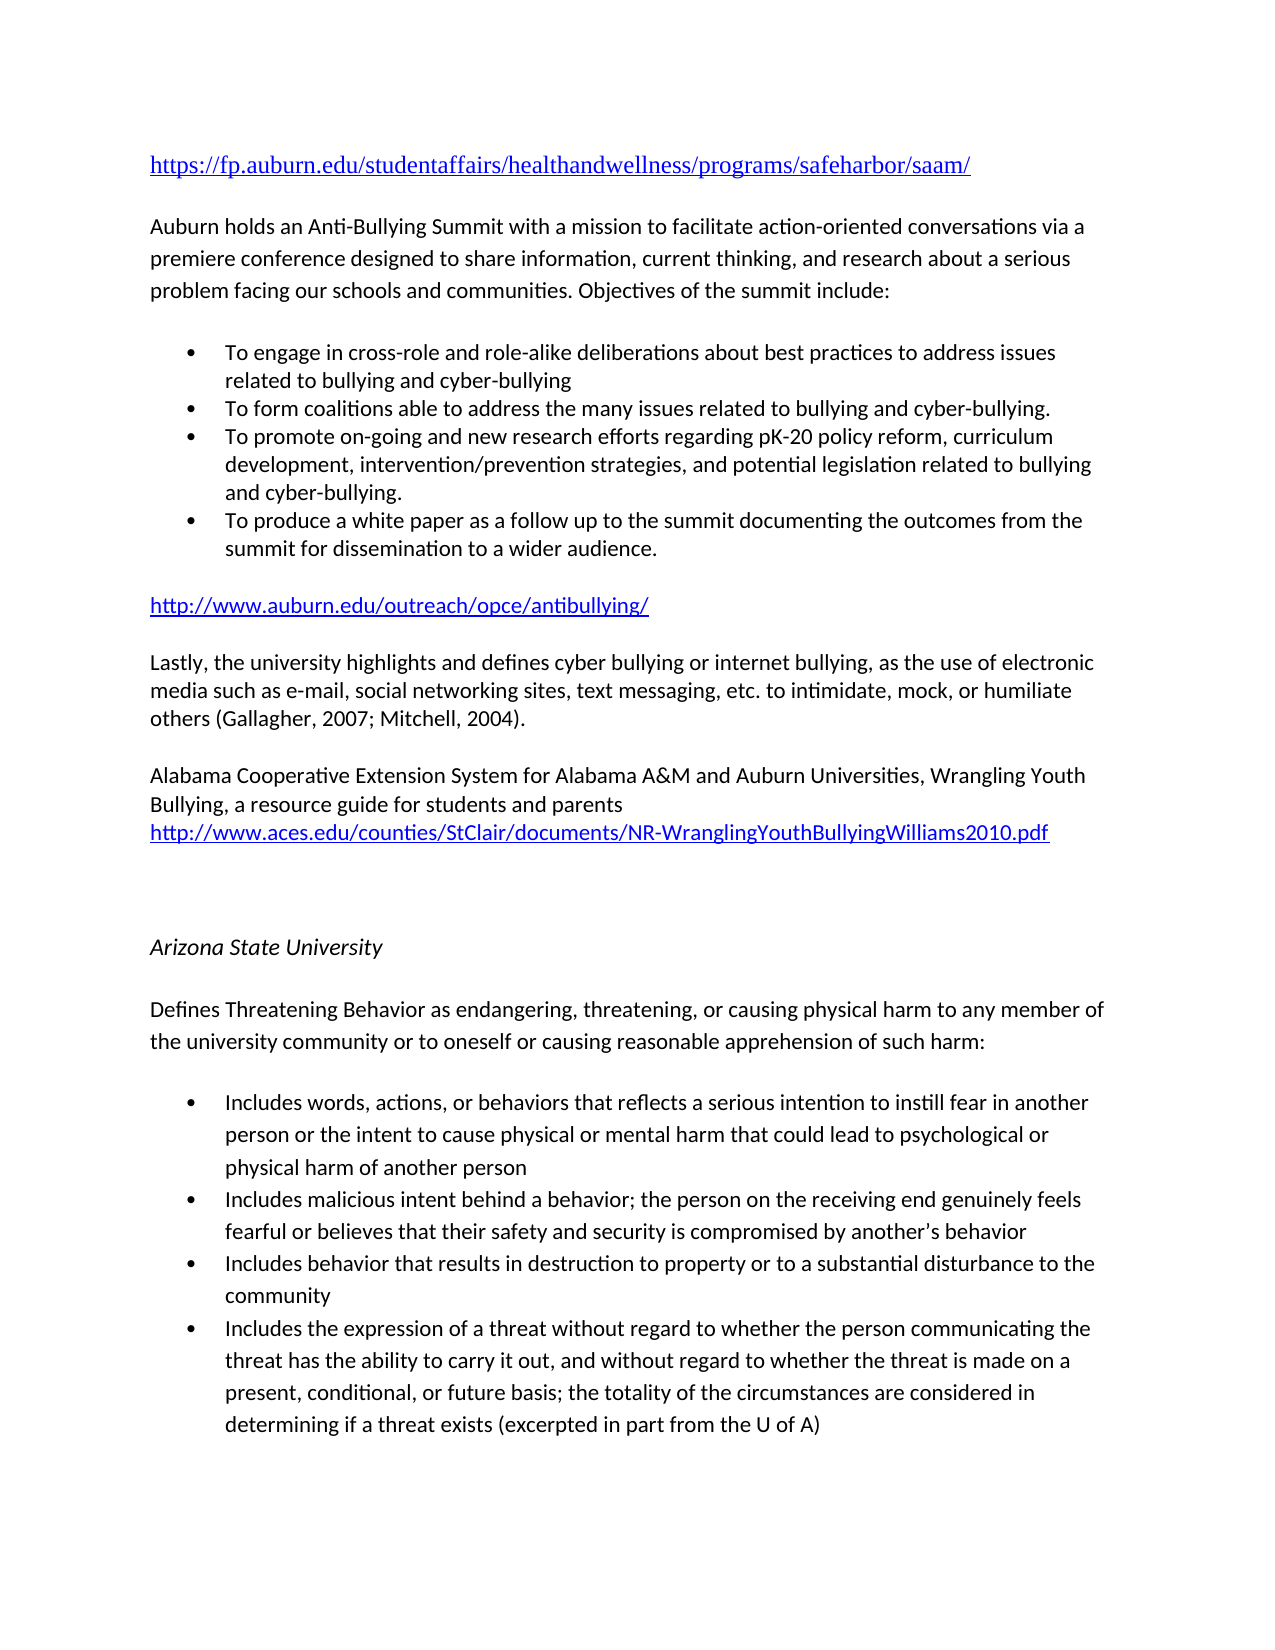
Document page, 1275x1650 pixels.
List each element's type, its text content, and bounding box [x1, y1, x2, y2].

text Lastly, the university highlights and defines cyber bullying or internet bullying, as the use of electronic media such as e-mail, social networking sites, text messaging, etc. to intimidate, mock, or humiliate others (Gallagher, 2007; Mitchell, 2004). [150, 648, 1125, 732]
text Defines Threatening Behavior as endangering, threatening, or causing physical harm to any member of the university community or to oneself or causing reasonable apprehension of such harm: [150, 995, 1125, 1055]
text Alabama Cooperative Extension System for Alabama A&M and Auburn Universities, Wrangling Youth Bullying, a resource guide for students and parents http://www.aces.edu/counties/StClair/documents/NR-WranglingYouthBullyingWilliams2010.pdf [150, 762, 1125, 846]
list Includes behavior that results in destruction to property or to a substantial disturbance to the community [187, 1249, 1125, 1309]
text Auburn holds an Anti-Bullying Summit with a mission to facilitate action-oriented conversations via a premiere conference designed to share information, current thinking, and research about a serious problem facing our schools and communities. Objectives of the summit include: [150, 212, 1125, 304]
text Arizona State University [150, 932, 1125, 961]
list Includes words, actions, or behaviors that reflects a serious intention to instill fear in another person or the intent to cause physical or mental harm that could lead to psychological or physical harm of another person [187, 1088, 1125, 1181]
list To engage in cross-role and role-alike deliberations about best practices to address issues related to bullying and cyber-bullying [187, 338, 1125, 394]
list Includes the expression of a threat without regard to whether the person communicating the threat has the ability to carry it out, and without regard to whether the threat is made on a present, conditional, or future basis; the totality of the circumstances are considered in determining if a threat exists (excerpted in part from the U of A) [187, 1314, 1125, 1438]
list To form coalitions able to address the many issues related to bullying and cyber-bullying. [187, 394, 1125, 422]
text http://www.auburn.edu/outreach/opce/antibullying/ [150, 591, 1125, 619]
text https://fp.auburn.edu/studentaffairs/healthandwellness/programs/safeharbor/saam/ [150, 150, 1125, 179]
list To promote on-going and new research efforts regarding pK-20 policy reform, curriculum development, intervention/prevention strategies, and potential legislation related to bullying and cyber-bullying. [187, 422, 1125, 506]
list Includes malicious intent behind a behavior; the person on the receiving end genuinely feels fearful or believes that their safety and security is compromised by another’s behavior [187, 1185, 1125, 1245]
list To produce a white paper as a follow up to the summit documenting the outcomes from the summit for dissemination to a wider audience. [187, 506, 1125, 562]
